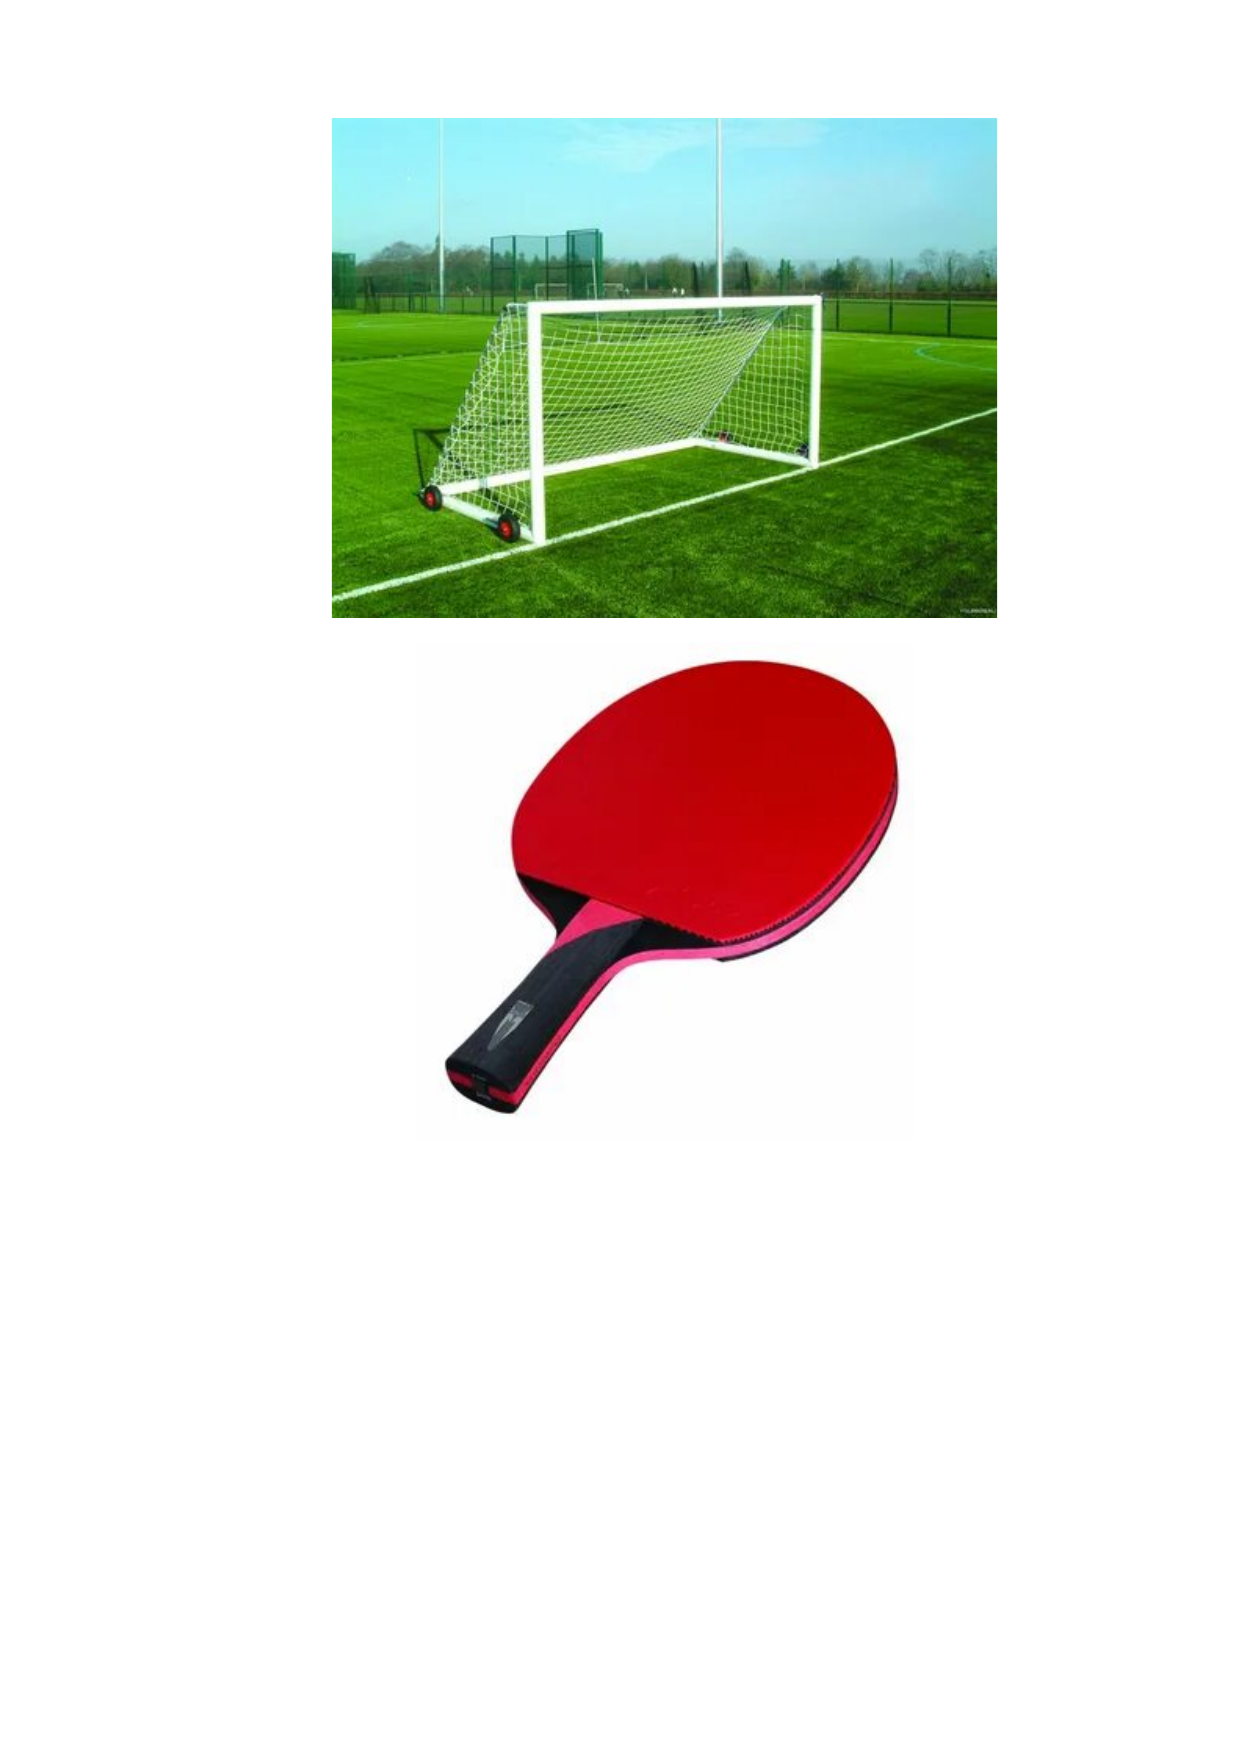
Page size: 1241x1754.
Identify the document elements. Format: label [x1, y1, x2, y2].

picture [414, 642, 915, 1142]
picture [331, 118, 998, 618]
